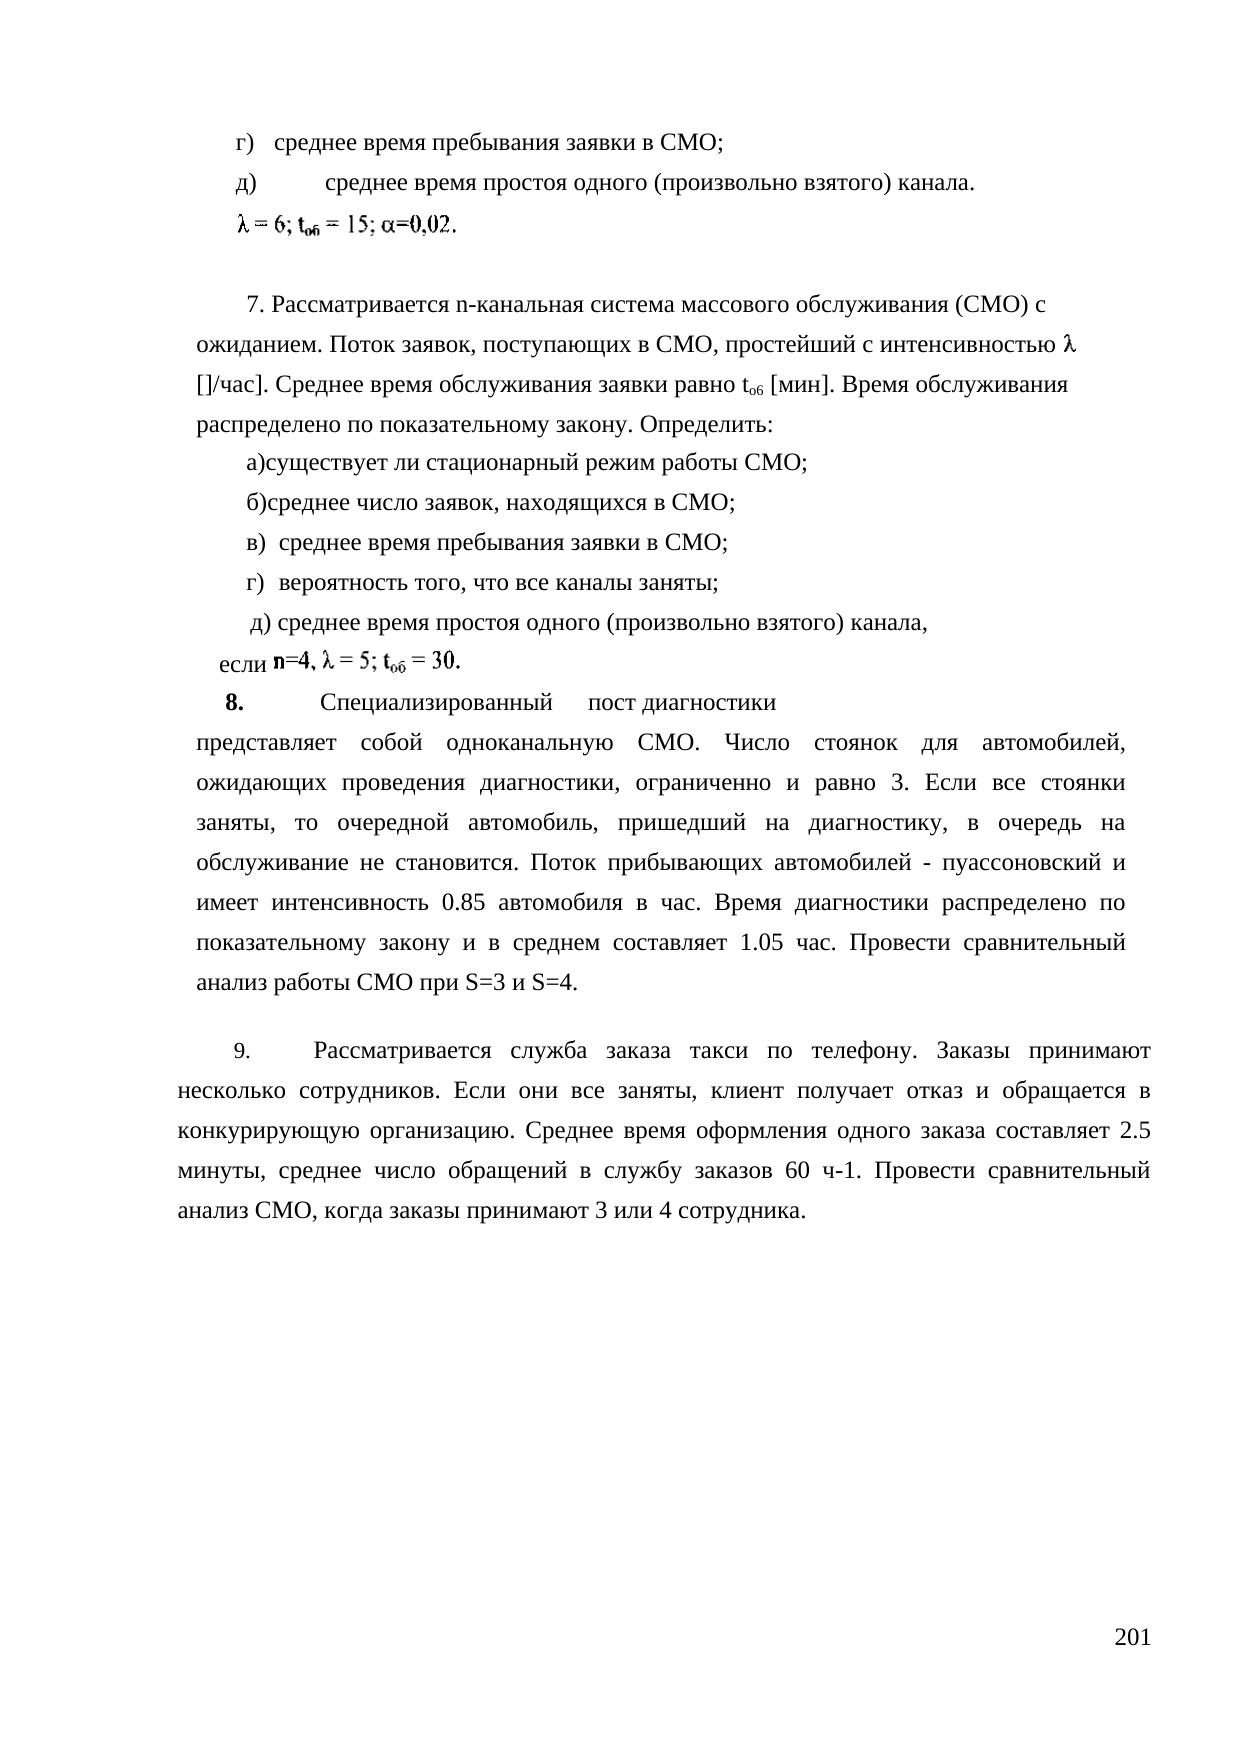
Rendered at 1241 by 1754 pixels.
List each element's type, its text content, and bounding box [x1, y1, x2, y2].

text а)существует ли стационарный режим работы СМО; [196, 438, 1152, 478]
text представляет собой одноканальную СМО. Число стоянок для автомобилей, ожидающих проведения диагностики, ограниченно и равно 3. Если все стоянки заняты, то очередной автомобиль, пришедший на диагностику, в очередь на обслуживание не становится. Поток прибывающих автомобилей - пуассоновский и имеет интенсивность 0.85 автомобиля в час. Время диагностики распределено по показательному закону и в среднем составляет 1.05 час. Провести сравнительный анализ работы СМО при S=3 и S=4. [196, 718, 1127, 998]
picture [1062, 333, 1077, 353]
list Рассматривается служба заказа такси по телефону. Заказы принимают несколько сотрудников. Если они все заняты, клиент получает отказ и обращается в конкурирующую организацию. Среднее время оформления одного заказа составляет 2.5 минуты, среднее число обращений в службу заказов 60 ч-1. Провести сравнительный анализ СМО, когда заказы принимают 3 или 4 сотрудника. [177, 1027, 1152, 1227]
picture [273, 649, 461, 673]
text д) среднее время простоя одного (произвольно взятого) канала. [127, 158, 1152, 198]
text в) среднее время пребывания заявки в СМО; [246, 518, 1152, 558]
text д) среднее время простоя одного (произвольно взятого) канала, [196, 598, 1152, 638]
text г) среднее время пребывания заявки в СМО; [236, 118, 1152, 158]
text г) вероятность того, что все каналы заняты; [246, 558, 1152, 598]
text б)среднее число заявок, находящихся в СМО; [196, 478, 1152, 518]
text если [196, 638, 1152, 678]
text 7. Рассматривается n-канальная система массового обслуживания (СМО) с ожиданием. Поток заявок, поступающих в СМО, простейший с интенсивностью []/час]. Среднее время обслуживания заявки равно to6 [мин]. Время обслуживания распределено по показательному закону. Определить: [196, 278, 1152, 438]
picture [235, 214, 456, 238]
text 8. Специализированный пост диагностики [219, 678, 1152, 718]
